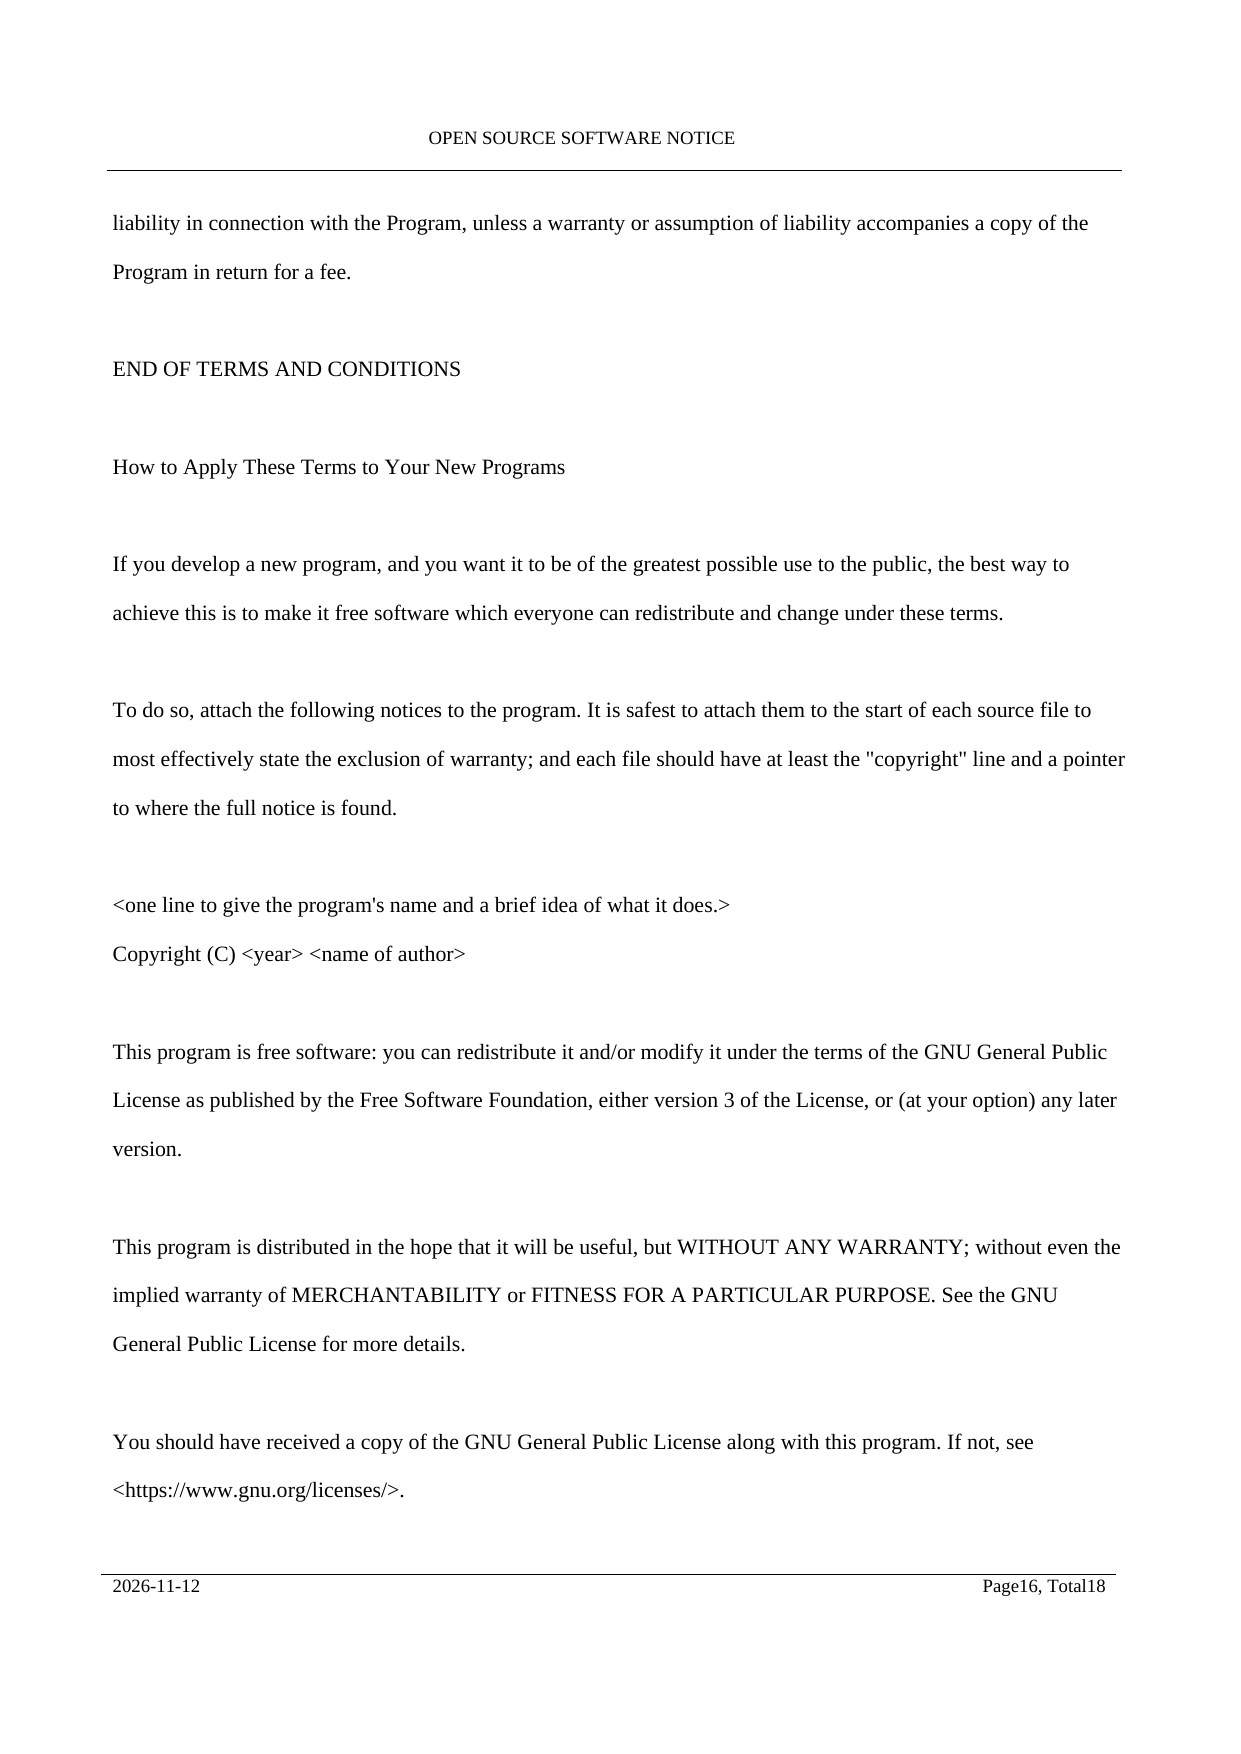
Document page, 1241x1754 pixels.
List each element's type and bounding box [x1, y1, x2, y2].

text [112, 206, 1128, 1506]
